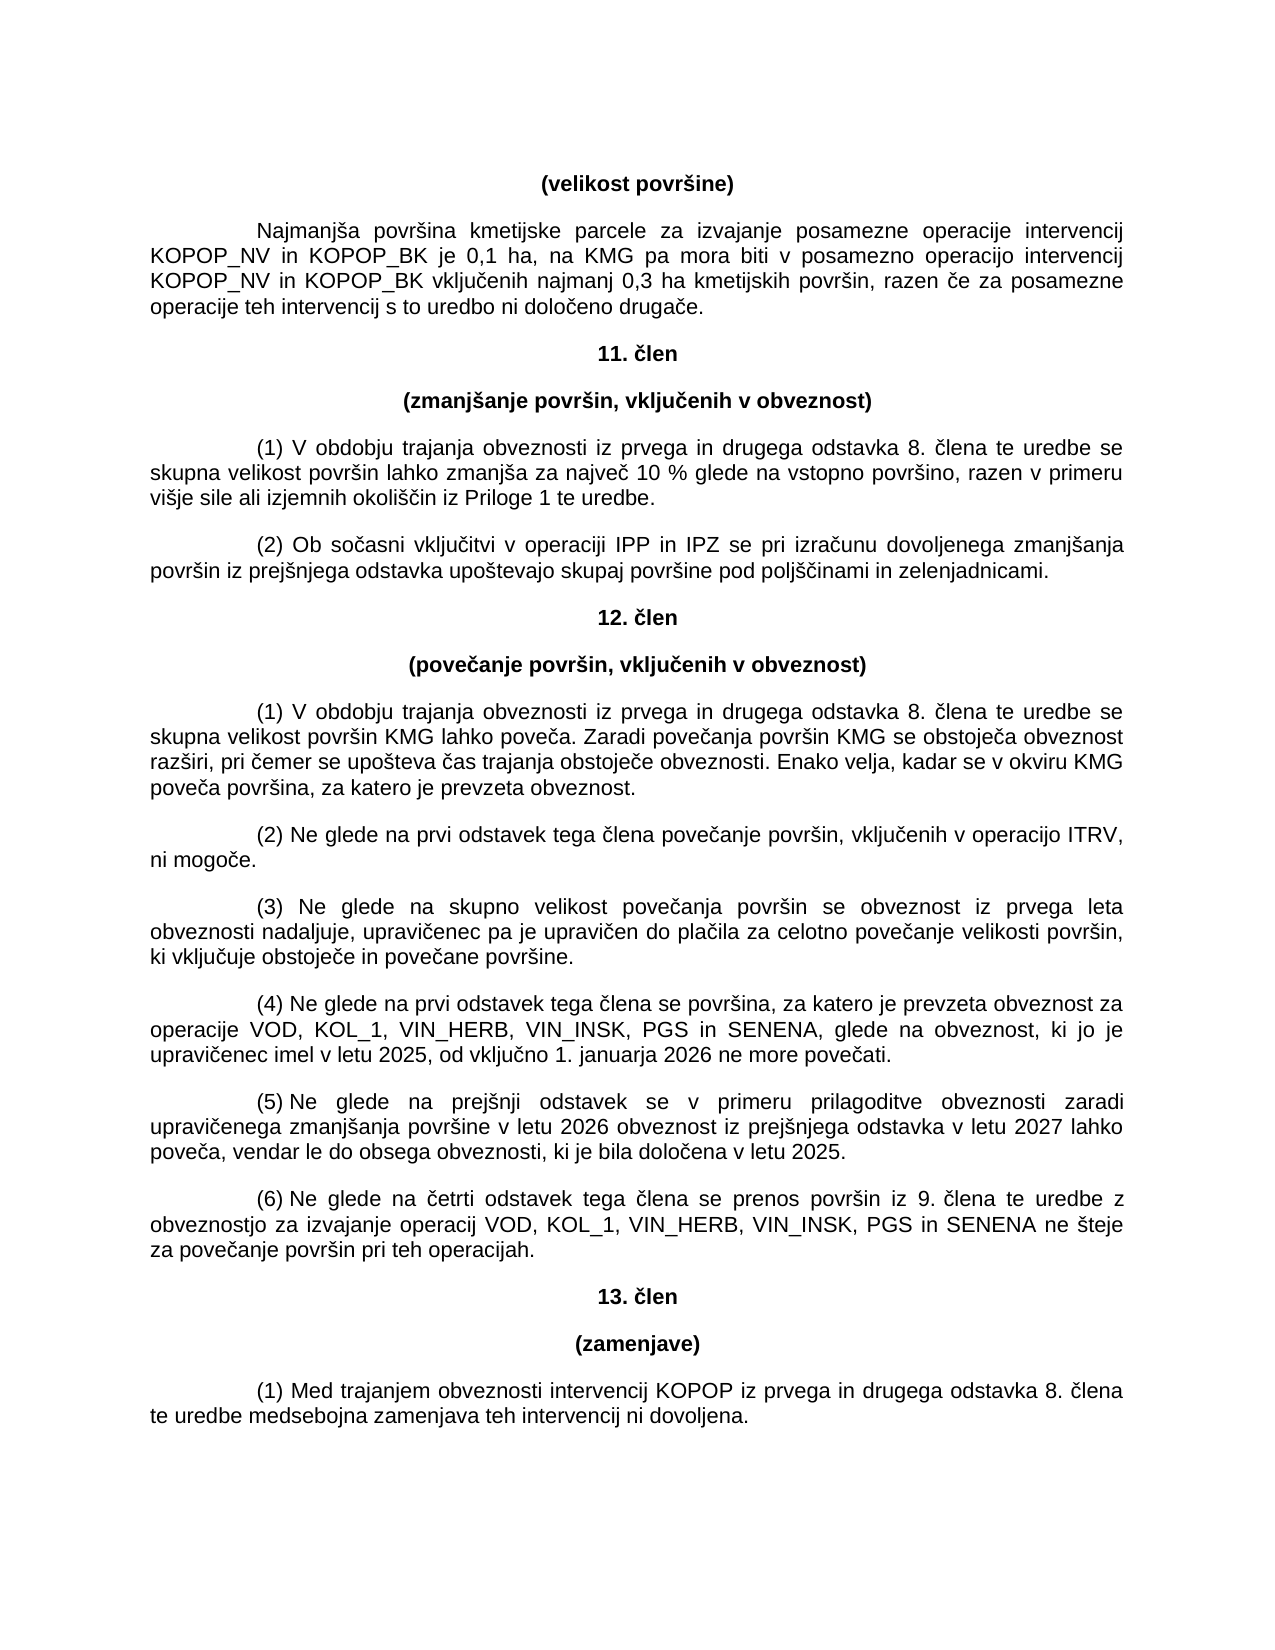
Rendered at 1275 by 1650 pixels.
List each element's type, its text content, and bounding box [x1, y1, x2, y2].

text (1) Med trajanjem obveznosti intervencij KOPOP iz prvega in drugega odstavka 8. člena te uredbe medsebojna zamenjava teh intervencij ni dovoljena. [150, 1378, 1125, 1428]
text (6) Ne glede na četrti odstavek tega člena se prenos površin iz 9. člena te uredbe z obveznostjo za izvajanje operacij VOD, KOL_1, VIN_HERB, VIN_INSK, PGS in SENENA ne šteje za povečanje površin pri teh operacijah. [150, 1186, 1125, 1262]
text (2) Ob sočasni vključitvi v operaciji IPP in IPZ se pri izračunu dovoljenega zmanjšanja površin iz prejšnjega odstavka upoštevajo skupaj površine pod poljščinami in zelenjadnicami. [150, 532, 1125, 583]
text (povečanje površin, vključenih v obveznost) [150, 631, 1125, 677]
text (zmanjšanje površin, vključenih v obveznost) [150, 367, 1125, 413]
text (2) Ne glede na prvi odstavek tega člena povečanje površin, vključenih v operacijo ITRV, ni mogoče. [150, 821, 1125, 872]
text Najmanjša površina kmetijske parcele za izvajanje posamezne operacije intervencij KOPOP_NV in KOPOP_BK je 0,1 ha, na KMG pa mora biti v posamezno operacijo intervencij KOPOP_NV in KOPOP_BK vključenih najmanj 0,3 ha kmetijskih površin, razen če za posamezne operacije teh intervencij s to uredbo ni določeno drugače. [150, 218, 1125, 319]
text 12. člen [150, 584, 1125, 630]
text (zamenjave) [150, 1310, 1125, 1356]
text (1) V obdobju trajanja obveznosti iz prvega in drugega odstavka 8. člena te uredbe se skupna velikost površin lahko zmanjša za največ 10 % glede na vstopno površino, razen v primeru višje sile ali izjemnih okoliščin iz Priloge 1 te uredbe. [150, 435, 1125, 510]
text (1) V obdobju trajanja obveznosti iz prvega in drugega odstavka 8. člena te uredbe se skupna velikost površin KMG lahko poveča. Zaradi povečanja površin KMG se obstoječa obveznost razširi, pri čemer se upošteva čas trajanja obstoječe obveznosti. Enako velja, kadar se v okviru KMG poveča površina, za katero je prevzeta obveznost. [150, 699, 1125, 799]
text (velikost površine) [150, 150, 1125, 196]
text (4) Ne glede na prvi odstavek tega člena se površina, za katero je prevzeta obveznost za operacije VOD, KOL_1, VIN_HERB, VIN_INSK, PGS in SENENA, glede na obveznost, ki jo je upravičenec imel v letu 2025, od vključno 1. januarja 2026 ne more povečati. [150, 991, 1125, 1067]
text 11. člen [150, 320, 1125, 366]
text (5) Ne glede na prejšnji odstavek se v primeru prilagoditve obveznosti zaradi upravičenega zmanjšanja površine v letu 2026 obveznost iz prejšnjega odstavka v letu 2027 lahko poveča, vendar le do obsega obveznosti, ki je bila določena v letu 2025. [150, 1089, 1125, 1164]
text 13. člen [150, 1263, 1125, 1309]
text (3) Ne glede na skupno velikost povečanja površin se obveznost iz prvega leta obveznosti nadaljuje, upravičenec pa je upravičen do plačila za celotno povečanje velikosti površin, ki vključuje obstoječe in povečane površine. [150, 894, 1125, 969]
